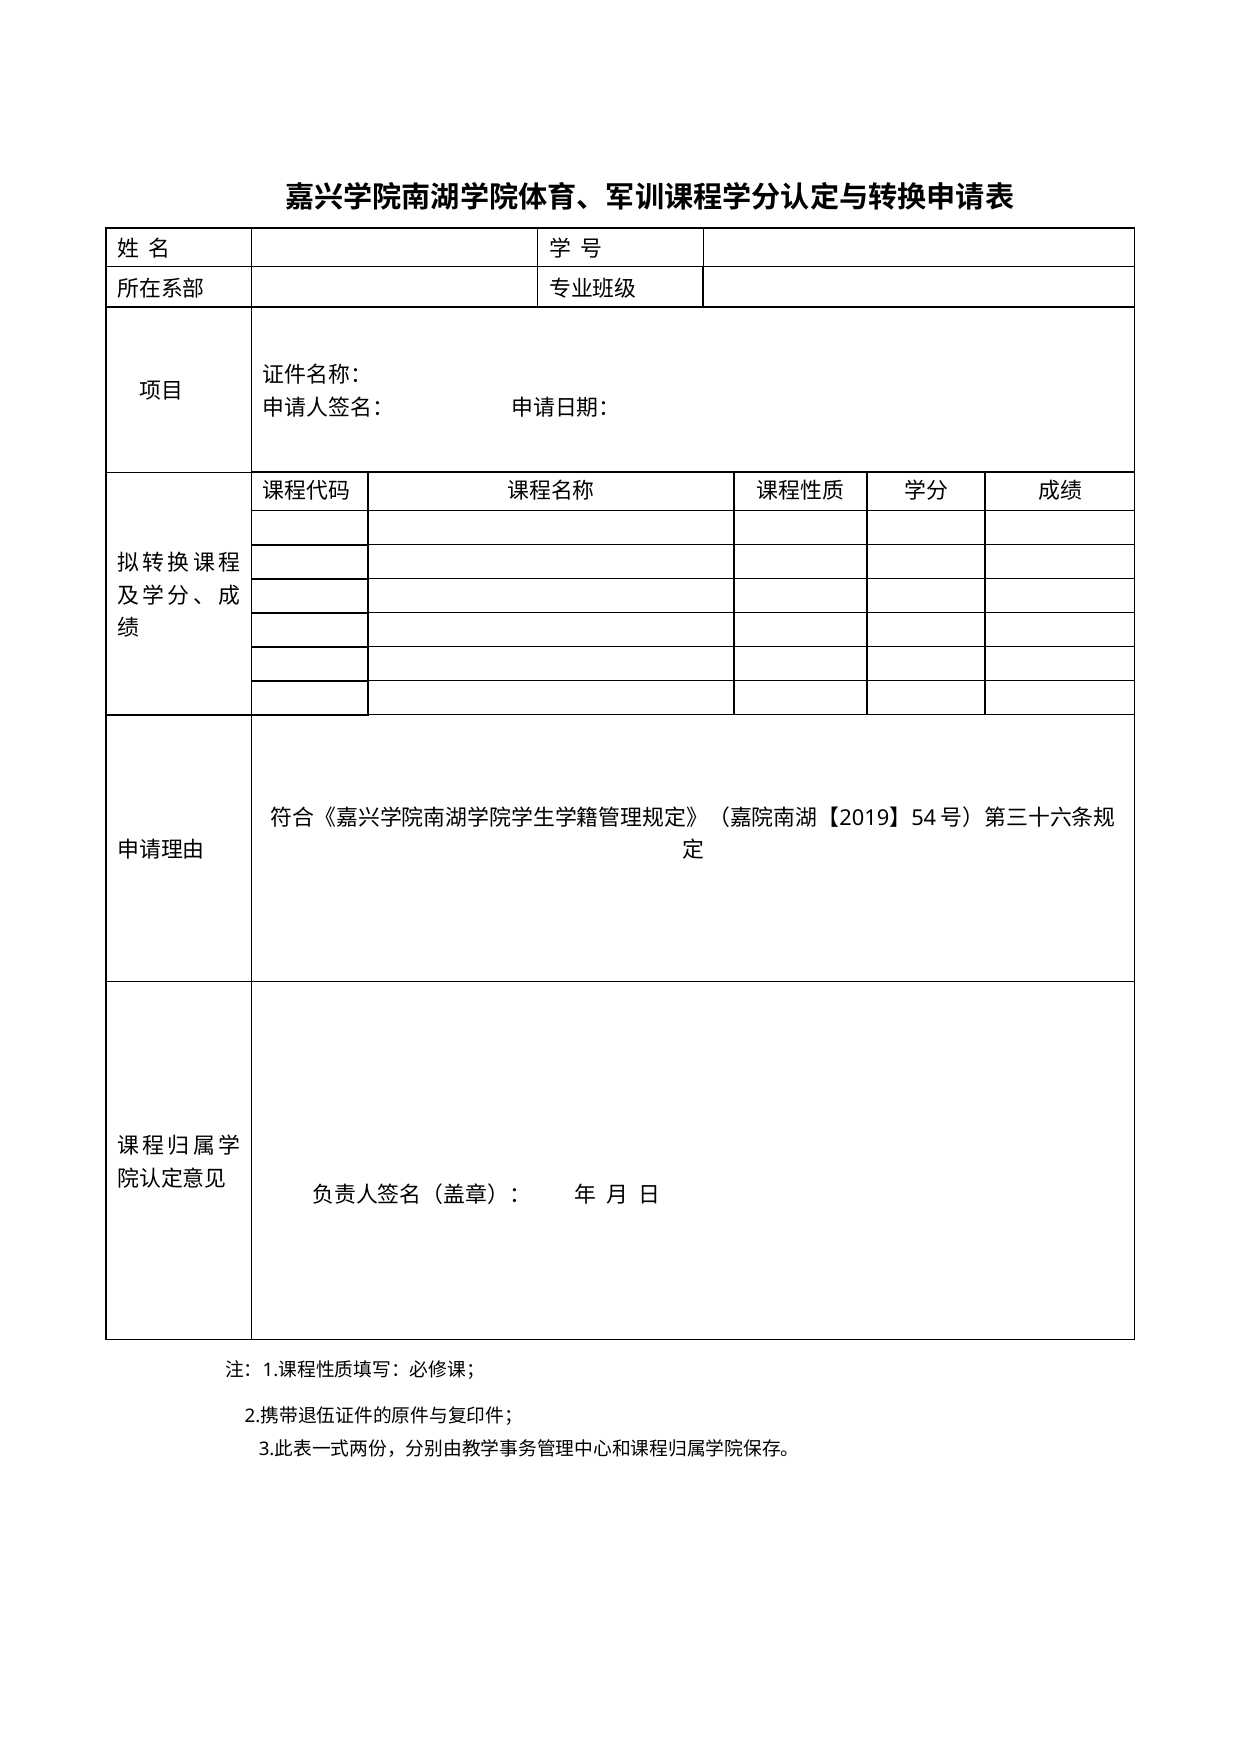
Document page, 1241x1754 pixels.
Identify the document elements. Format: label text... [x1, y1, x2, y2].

table_cell [369, 647, 733, 680]
table_cell 专业班级 [538, 267, 702, 306]
table_cell [252, 682, 367, 714]
table_cell 负责人签名（盖章）： 年 月 日 [252, 982, 1134, 1339]
table_cell 申请理由 [107, 716, 251, 981]
table_cell 项目 [107, 308, 251, 471]
table_cell [868, 511, 984, 544]
table_header [252, 229, 537, 266]
table_cell [369, 681, 733, 714]
table_cell [252, 580, 367, 612]
table_cell [868, 681, 984, 714]
table_cell 课程归属学院认定意见 [107, 982, 251, 1339]
table_cell [868, 579, 984, 612]
table_cell 成绩 [986, 473, 1134, 510]
text 嘉兴学院南湖学院体育、军训课程学分认定与转换申请表 [187, 162, 1053, 227]
table_cell [252, 511, 367, 544]
table_cell [868, 647, 984, 680]
table_cell 学分 [868, 473, 984, 510]
table_cell 拟转换课程及学分、成绩 [107, 473, 251, 714]
table_cell [735, 613, 866, 646]
table_cell [735, 511, 866, 544]
table_header 姓 名 [107, 229, 251, 266]
table_cell 课程代码 [252, 473, 367, 510]
text 注：1.课程性质填写：必修课； [187, 1340, 1053, 1386]
table_cell [868, 613, 984, 646]
table_cell [252, 614, 367, 646]
table_cell [986, 545, 1134, 578]
table_cell [252, 546, 367, 578]
table_cell 课程性质 [735, 473, 866, 510]
table_cell [986, 613, 1134, 646]
table_cell [986, 647, 1134, 680]
table_cell [252, 267, 537, 306]
table_cell [735, 647, 866, 680]
table_cell [868, 545, 984, 578]
table_cell [369, 511, 733, 544]
table_cell [704, 267, 1134, 306]
table_cell [369, 613, 733, 646]
table_cell [735, 681, 866, 714]
table_cell [252, 648, 367, 680]
table_cell [986, 579, 1134, 612]
table_header 学 号 [538, 229, 703, 266]
table_cell 符合《嘉兴学院南湖学院学生学籍管理规定》（嘉院南湖【2019】54号）第三十六条规定 [252, 715, 1134, 981]
table_cell [735, 545, 866, 578]
table_cell [986, 681, 1134, 714]
table_cell [735, 579, 866, 612]
table_cell [986, 511, 1134, 544]
table_cell [369, 545, 733, 578]
text 2.携带退伍证件的原件与复印件； [187, 1386, 1053, 1431]
table_cell 所在系部 [107, 267, 251, 306]
table_cell [369, 579, 733, 612]
table_cell 课程名称 [369, 473, 733, 510]
table_header [704, 229, 1134, 266]
text 3.此表一式两份，分别由教学事务管理中心和课程归属学院保存。 [187, 1431, 1053, 1464]
table_cell 证件名称： 申请人签名： 申请日期： [252, 308, 1134, 471]
